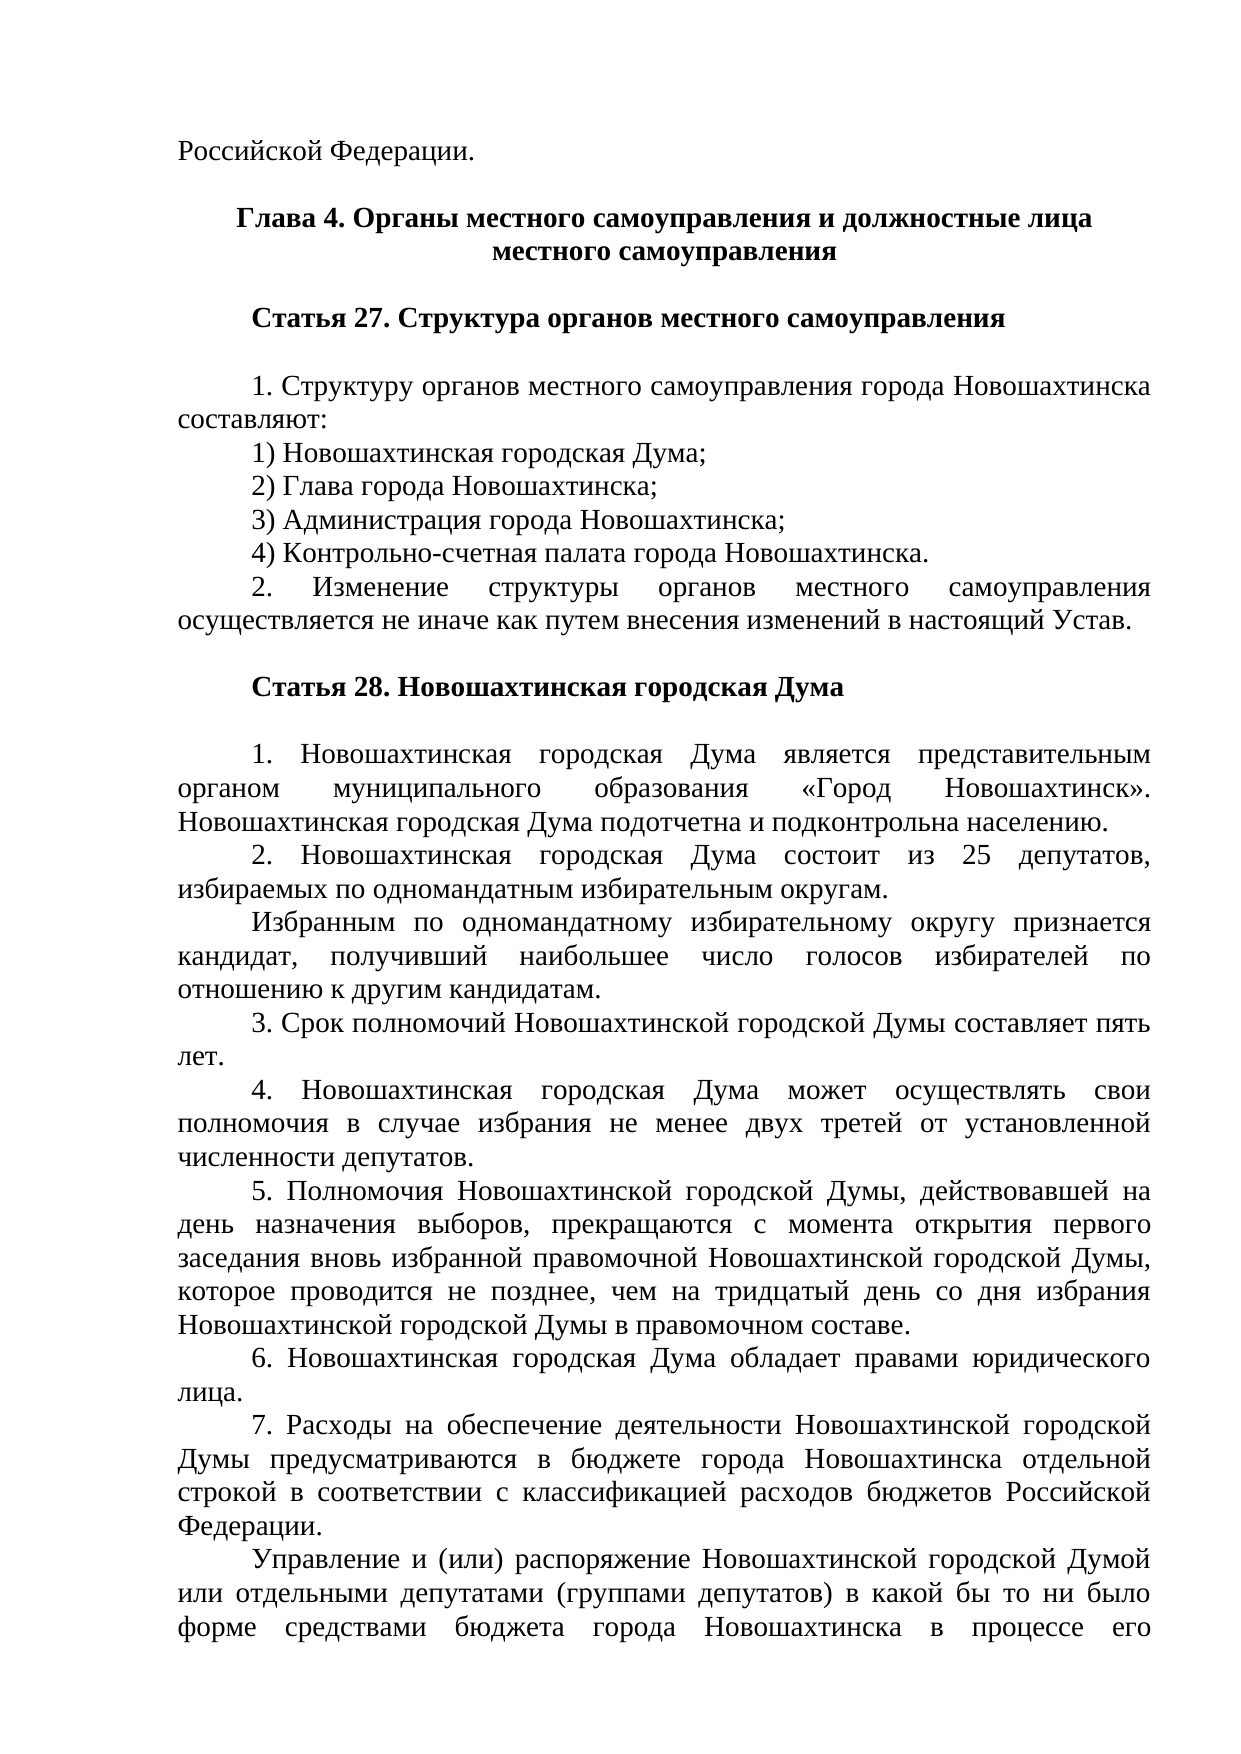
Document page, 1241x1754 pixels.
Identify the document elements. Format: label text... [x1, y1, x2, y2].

text 4. Новошахтинская городская Дума может осуществлять свои полномочия в случае избрания не менее двух третей от установленной численности депутатов. [177, 1072, 1152, 1173]
text 1. Новошахтинская городская Дума является представительным органом муниципального образования «Город Новошахтинск». Новошахтинская городская Дума подотчетна и подконтрольна населению. [177, 737, 1152, 837]
text 2) Глава города Новошахтинска; [177, 468, 1152, 502]
text 2. Новошахтинская городская Дума состоит из 25 депутатов, избираемых по одномандатным избирательным округам. [177, 837, 1152, 904]
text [177, 133, 1152, 166]
text 7. Расходы на обеспечение деятельности Новошахтинской городской Думы предусматриваются в бюджете города Новошахтинска отдельной строкой в соответствии с классификацией расходов бюджетов Российской Федерации. [177, 1407, 1152, 1542]
text 4) Контрольно-счетная палата города Новошахтинска. [177, 535, 1152, 569]
text 5. Полномочия Новошахтинской городской Думы, действовавшей на день назначения выборов, прекращаются с момента открытия первого заседания вновь избранной правомочной Новошахтинской городской Думы, которое проводится не позднее, чем на тридцатый день со дня избрания Новошахтинской городской Думы в правомочном составе. [177, 1173, 1152, 1340]
text 3. Срок полномочий Новошахтинской городской Думы составляет пять лет. [177, 1005, 1152, 1072]
text 6. Новошахтинская городская Дума обладает правами юридического лица. [177, 1340, 1152, 1407]
text Избранным по одномандатному избирательному округу признается кандидат, получивший наибольшее число голосов избирателей по отношению к другим кандидатам. [177, 904, 1152, 1005]
text Глава 4. Органы местного самоуправления и должностные лица местного самоуправления [177, 200, 1152, 267]
text 1) Новошахтинская городская Дума; [177, 435, 1152, 468]
text 3) Администрация города Новошахтинска; [177, 502, 1152, 535]
list Статья 28. Новошахтинская городская Дума [177, 669, 1152, 703]
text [177, 1542, 1152, 1642]
text 1. Структуру органов местного самоуправления города Новошахтинска составляют: [177, 368, 1152, 435]
text 2. Изменение структуры органов местного самоуправления осуществляется не иначе как путем внесения изменений в настоящий Устав. [177, 569, 1152, 636]
list Статья 27. Структура органов местного самоуправления [177, 301, 1152, 334]
